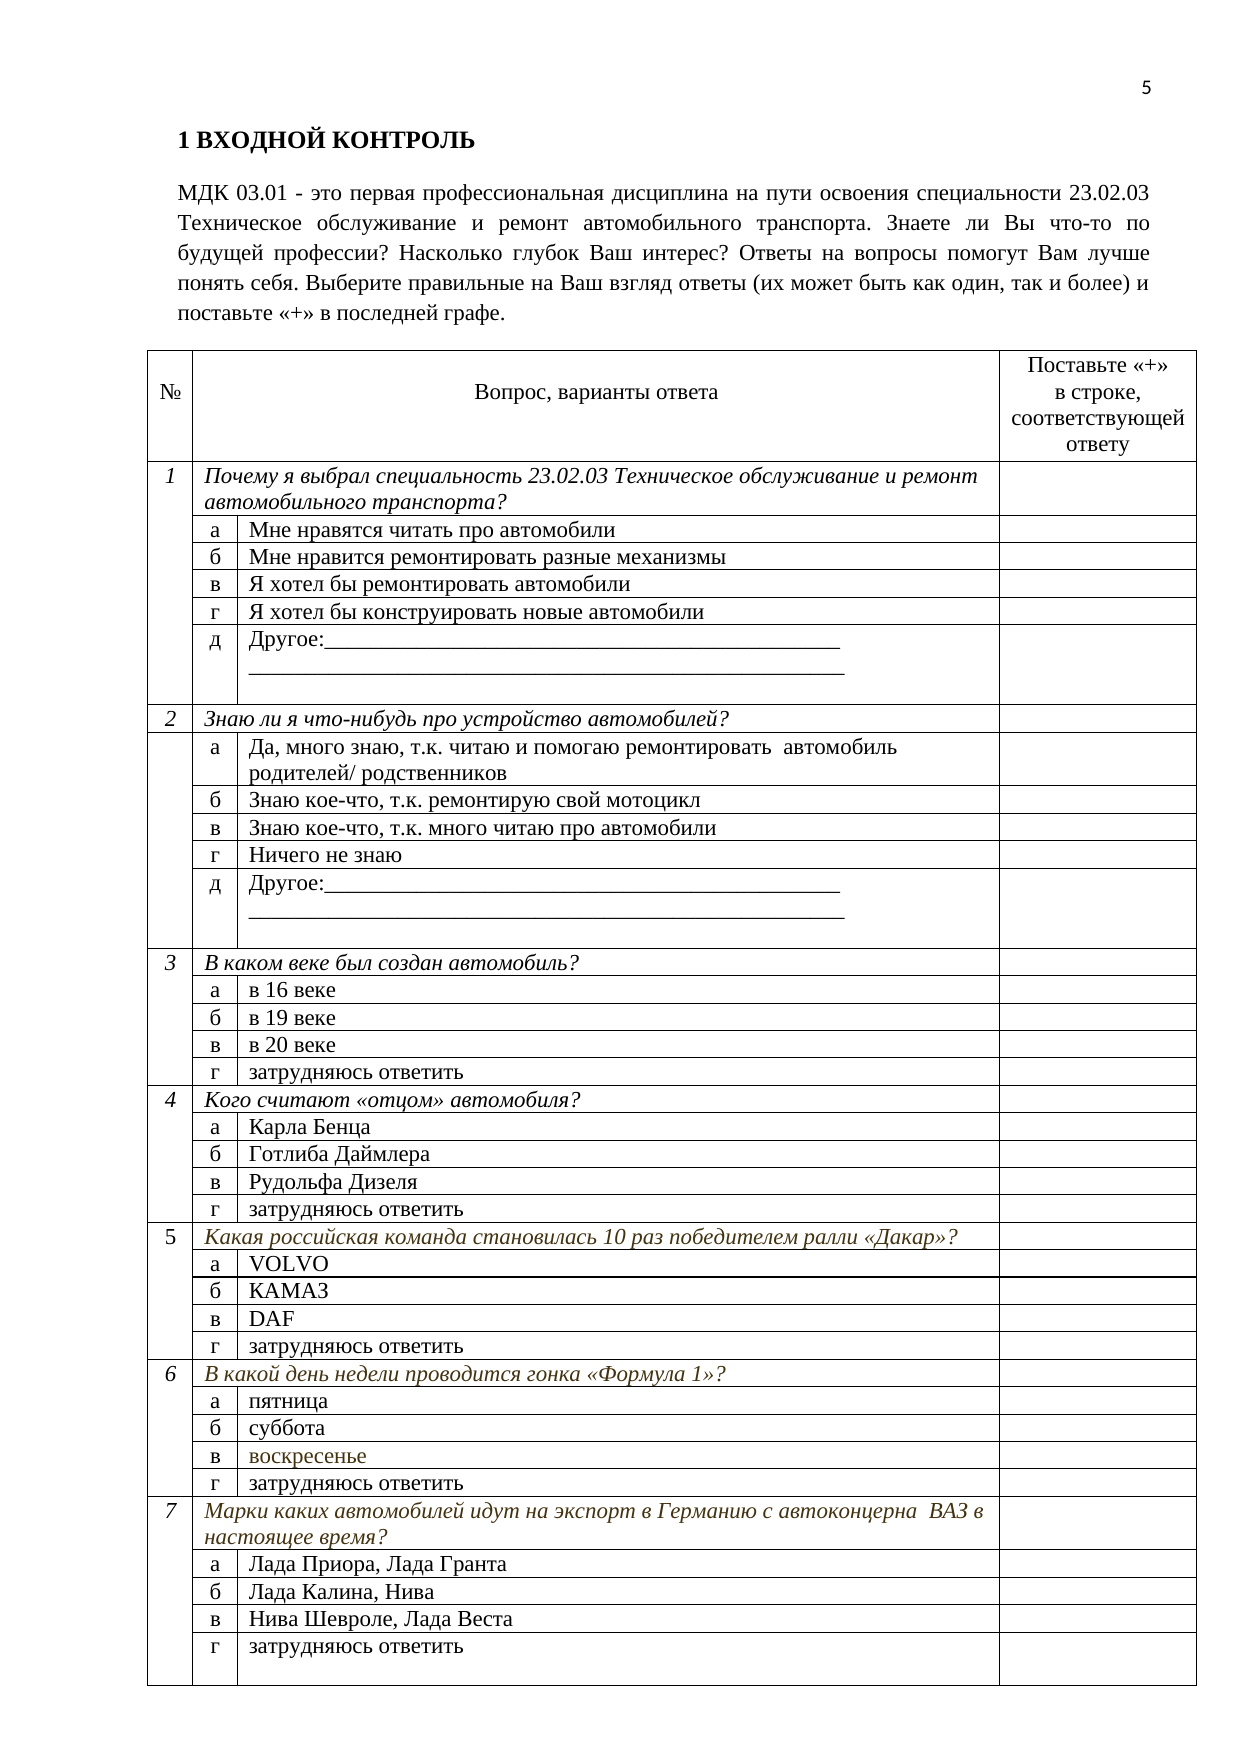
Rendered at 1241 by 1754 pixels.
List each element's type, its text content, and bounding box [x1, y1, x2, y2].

table_cell Знаю кое-что, т.к. много читаю про автомобили [238, 814, 999, 840]
table_cell затрудняюсь ответить [238, 1195, 999, 1222]
table_cell [1000, 1578, 1196, 1604]
table_cell [1000, 1141, 1196, 1167]
table_cell Рудольфа Дизеля [238, 1168, 999, 1194]
table_cell б [193, 1004, 237, 1030]
table_cell Я хотел бы конструировать новые автомобили [238, 598, 999, 624]
table_cell [1000, 1223, 1196, 1249]
table_cell в 16 веке [238, 976, 999, 1002]
table_cell а [193, 1250, 237, 1276]
table_cell Мне нравится ремонтировать разные механизмы [238, 543, 999, 569]
table_cell [1000, 1250, 1196, 1276]
text МДК 03.01 - это первая профессиональная дисциплина на пути освоения специальности 23.02.03 Техническое обслуживание и ремонт автомобильного транспорта. Знаете ли Вы что-то по будущей профессии? Насколько глубок Ваш интерес? Ответы на вопросы помогут Вам лучше понять себя. Выберите правильные на Ваш взгляд ответы (их может быть как один, так и более) и поставьте «+» в последней графе. [177, 178, 1152, 326]
table_cell в [193, 1305, 237, 1331]
table_cell затрудняюсь ответить [238, 1332, 999, 1359]
table_cell 1 [148, 462, 192, 704]
table_cell DAF [238, 1305, 999, 1331]
table_cell [1000, 1442, 1196, 1468]
table_cell г [193, 598, 237, 624]
table_cell б [193, 543, 237, 569]
table_cell в [193, 1168, 237, 1194]
table_cell 6 [148, 1360, 192, 1496]
table_cell [1000, 570, 1196, 597]
table_cell [1000, 1031, 1196, 1057]
table_cell а [193, 976, 237, 1002]
table_cell КАМАЗ [238, 1278, 999, 1304]
table_cell [1000, 516, 1196, 542]
table_cell [1000, 705, 1196, 732]
table_cell 5 [148, 1223, 192, 1359]
table_cell [1000, 976, 1196, 1002]
table_cell г [193, 1633, 237, 1685]
table_cell [1000, 1004, 1196, 1030]
table_cell [1000, 625, 1196, 704]
table_cell Лада Калина, Нива [238, 1578, 999, 1604]
table_cell [1000, 1360, 1196, 1386]
table_cell в [193, 1605, 237, 1632]
table_cell в 19 веке [238, 1004, 999, 1030]
table_cell [1000, 1058, 1196, 1085]
table_cell а [193, 1113, 237, 1139]
table_cell а [193, 1550, 237, 1577]
table_cell г [193, 1469, 237, 1496]
table_cell [1000, 1168, 1196, 1194]
table_cell Ничего не знаю [238, 841, 999, 868]
table_cell затрудняюсь ответить [238, 1058, 999, 1085]
table_cell 4 [148, 1086, 192, 1222]
table_header Вопрос, варианты ответа [193, 351, 999, 461]
table_cell в [193, 1442, 237, 1468]
table_cell пятница [238, 1387, 999, 1413]
table_cell Знаю ли я что-нибудь про устройство автомобилей? [193, 705, 999, 732]
table_cell [1000, 1469, 1196, 1496]
table_cell [1000, 1550, 1196, 1577]
table_cell В какой день недели проводится гонка «Формула 1»? [193, 1360, 999, 1386]
table_cell [1000, 786, 1196, 813]
table_cell [1000, 1278, 1196, 1304]
text 1 ВХОДНОЙ КОНТРОЛЬ [177, 125, 1152, 153]
table_cell в 20 веке [238, 1031, 999, 1057]
table_cell г [193, 1332, 237, 1359]
table_cell а [193, 733, 237, 785]
table_cell Какая российская команда становилась 10 раз победителем ралли «Дакар»? [193, 1223, 999, 1249]
table_cell [1000, 814, 1196, 840]
table_cell [1000, 1086, 1196, 1112]
table_cell [1000, 1195, 1196, 1222]
table_cell воскресенье [238, 1442, 999, 1468]
table_cell [1000, 1633, 1196, 1685]
table_header № [148, 351, 192, 461]
table_cell 2 [148, 705, 192, 732]
table_cell Другое:_____________________________________________ ____________________________________________________ [238, 625, 999, 704]
table_cell Другое:_____________________________________________ ____________________________________________________ [238, 869, 999, 948]
table_cell в [193, 1031, 237, 1057]
table_cell [1000, 1605, 1196, 1632]
table_cell [1000, 543, 1196, 569]
table_cell [1000, 733, 1196, 785]
table_cell Лада Приора, Лада Гранта [238, 1550, 999, 1577]
table_cell Марки каких автомобилей идут на экспорт в Германию с автоконцерна ВАЗ в настоящее время? [193, 1497, 999, 1549]
table_cell 7 [148, 1497, 192, 1685]
table_cell 3 [148, 949, 192, 1085]
table_cell VOLVO [238, 1250, 999, 1276]
table_cell затрудняюсь ответить [238, 1469, 999, 1496]
table_cell б [193, 1278, 237, 1304]
table_cell [148, 733, 192, 948]
table_cell затрудняюсь ответить [238, 1633, 999, 1685]
table_cell г [193, 841, 237, 868]
table_cell Карла Бенца [238, 1113, 999, 1139]
table_cell [1000, 1497, 1196, 1549]
table_cell в [193, 814, 237, 840]
table_cell д [193, 625, 237, 704]
table_cell [1000, 1387, 1196, 1413]
table_cell [1000, 1415, 1196, 1441]
table_cell г [193, 1058, 237, 1085]
table_cell [1000, 841, 1196, 868]
table_cell Готлиба Даймлера [238, 1141, 999, 1167]
table_cell [1000, 1332, 1196, 1359]
table_cell [1000, 949, 1196, 975]
table_cell суббота [238, 1415, 999, 1441]
table_cell [1000, 1113, 1196, 1139]
table_cell б [193, 1415, 237, 1441]
table_cell г [193, 1195, 237, 1222]
table_cell б [193, 1141, 237, 1167]
table_cell а [193, 516, 237, 542]
table_cell [1000, 598, 1196, 624]
table_cell Почему я выбрал специальность 23.02.03 Техническое обслуживание и ремонт автомобильного транспорта? [193, 462, 999, 514]
table_cell а [193, 1387, 237, 1413]
table_cell [1000, 1305, 1196, 1331]
table_cell д [193, 869, 237, 948]
table_cell [1000, 462, 1196, 514]
table_cell Да, много знаю, т.к. читаю и помогаю ремонтировать автомобиль родителей/ родственников [238, 733, 999, 785]
table_cell б [193, 786, 237, 813]
table_cell б [193, 1578, 237, 1604]
table_cell Знаю кое-что, т.к. ремонтирую свой мотоцикл [238, 786, 999, 813]
table_cell Кого считают «отцом» автомобиля? [193, 1086, 999, 1112]
table_cell В каком веке был создан автомобиль? [193, 949, 999, 975]
table_cell Нива Шевроле, Лада Веста [238, 1605, 999, 1632]
table_header Поставьте «+» в строке, соответствующей ответу [1000, 351, 1196, 461]
table_cell [1000, 869, 1196, 948]
table_cell Я хотел бы ремонтировать автомобили [238, 570, 999, 597]
table_cell Мне нравятся читать про автомобили [238, 516, 999, 542]
table_cell в [193, 570, 237, 597]
